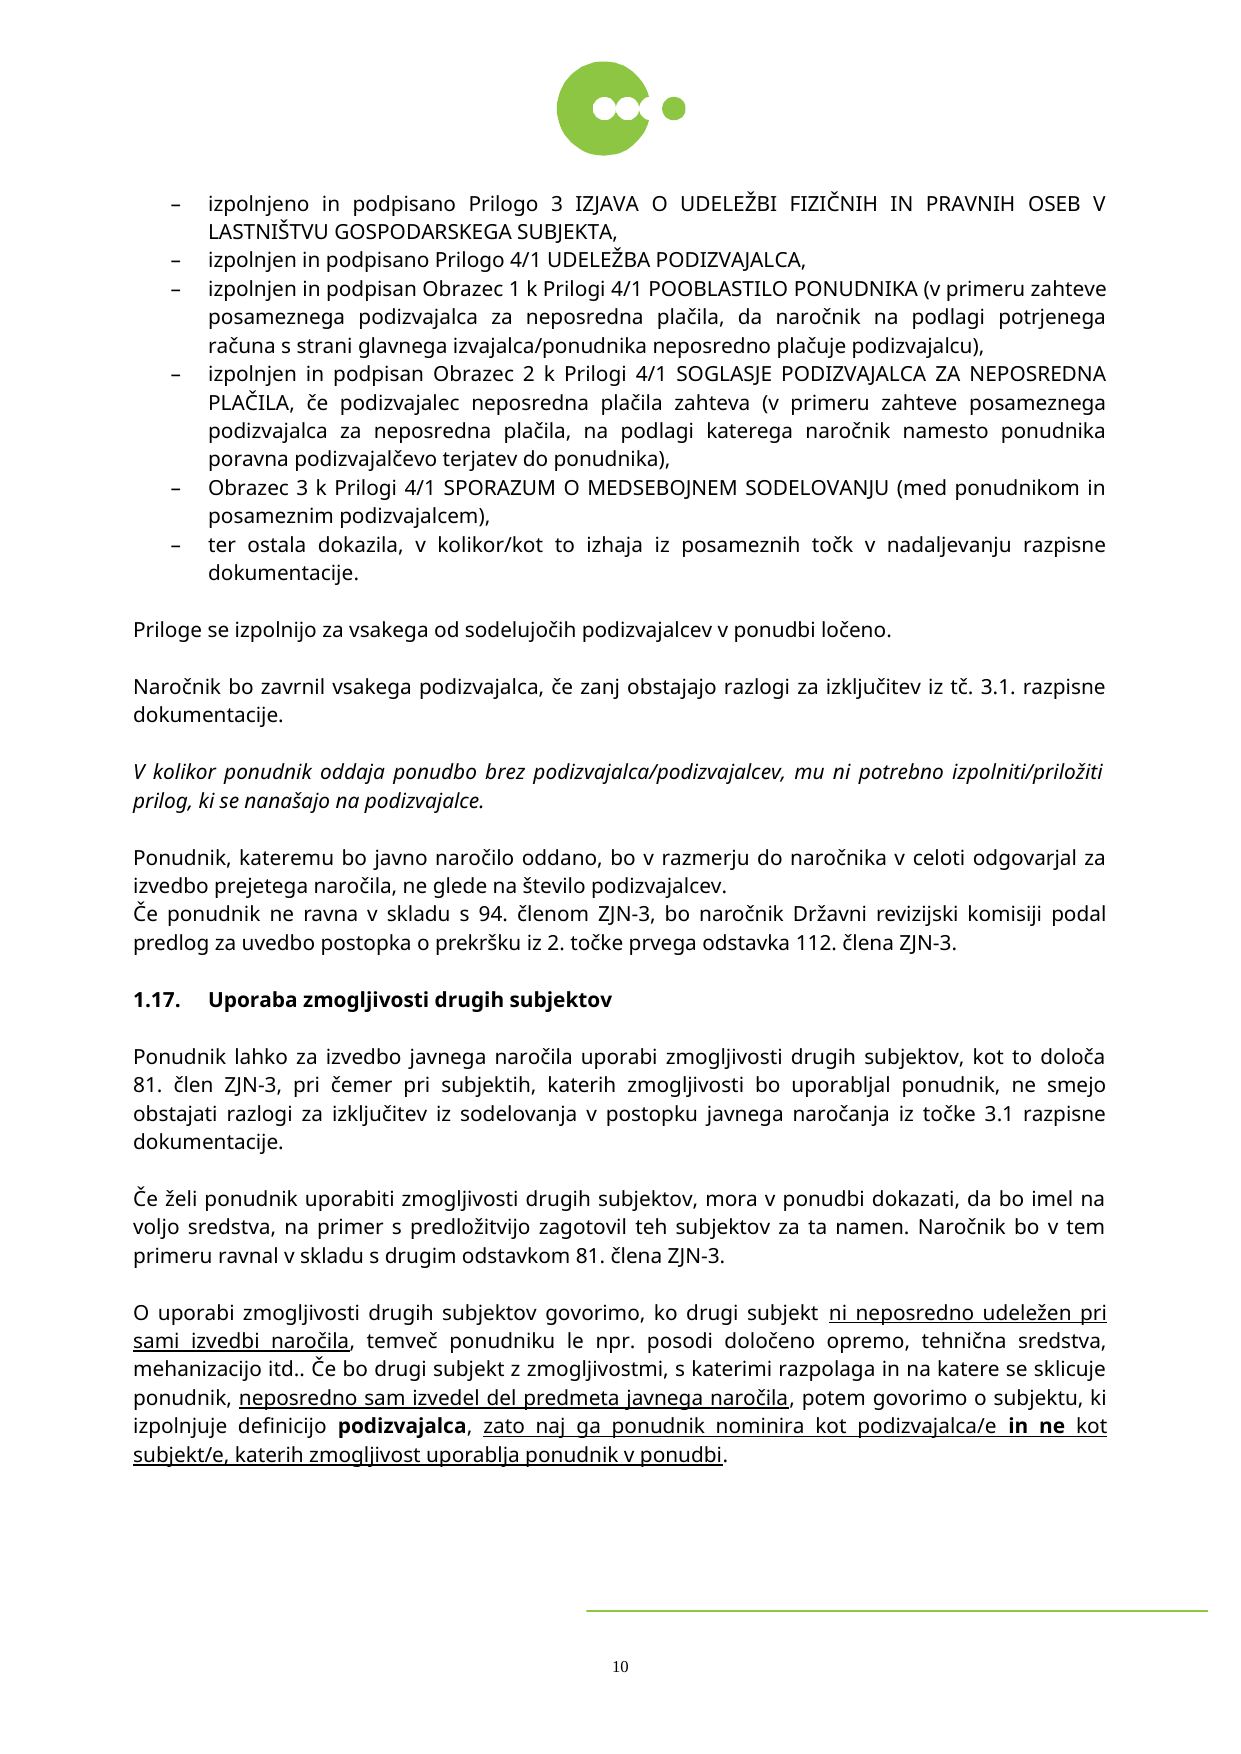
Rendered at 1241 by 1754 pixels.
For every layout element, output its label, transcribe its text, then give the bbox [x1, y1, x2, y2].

list Obrazec 3 k Prilogi 4/1 SPORAZUM O MEDSEBOJNEM SODELOVANJU (med ponudnikom in posameznim podizvajalcem), [170, 473, 1107, 530]
list ter ostala dokazila, v kolikor/kot to izhaja iz posameznih točk v nadaljevanju razpisne dokumentacije. [170, 530, 1107, 587]
text V kolikor ponudnik oddaja ponudbo brez podizvajalca/podizvajalcev, mu ni potrebno izpolniti/priložiti prilog, ki se nanašajo na podizvajalce. [133, 757, 1107, 814]
list Če ponudnik ne ravna v skladu s 94. členom ZJN-3, bo naročnik Državni revizijski komisiji podal predlog za uvedbo postopka o prekršku iz 2. točke prvega odstavka 112. člena ZJN-3. [133, 899, 1107, 956]
list izpolnjen in podpisan Obrazec 1 k Prilogi 4/1 POOBLASTILO PONUDNIKA (v primeru zahteve posameznega podizvajalca za neposredna plačila, da naročnik na podlagi potrjenega računa s strani glavnega izvajalca/ponudnika neposredno plačuje podizvajalcu), [170, 274, 1107, 359]
list Uporaba zmogljivosti drugih subjektov [133, 985, 1107, 1013]
list izpolnjen in podpisano Prilogo 4/1 UDELEŽBA PODIZVAJALCA, [170, 246, 1107, 274]
list izpolnjen in podpisan Obrazec 2 k Prilogi 4/1 SOGLASJE PODIZVAJALCA ZA NEPOSREDNA PLAČILA, če podizvajalec neposredna plačila zahteva (v primeru zahteve posameznega podizvajalca za neposredna plačila, na podlagi katerega naročnik namesto ponudnika poravna podizvajalčevo terjatev do ponudnika), [170, 359, 1107, 473]
text Priloge se izpolnijo za vsakega od sodelujočih podizvajalcev v ponudbi ločeno. [133, 615, 1107, 644]
text Naročnik bo zavrnil vsakega podizvajalca, če zanj obstajajo razlogi za izključitev iz tč. 3.1. razpisne dokumentacije. [133, 672, 1107, 729]
text Če želi ponudnik uporabiti zmogljivosti drugih subjektov, mora v ponudbi dokazati, da bo imel na voljo sredstva, na primer s predložitvijo zagotovil teh subjektov za ta namen. Naročnik bo v tem primeru ravnal v skladu s drugim odstavkom 81. člena ZJN-3. [133, 1184, 1107, 1269]
text O uporabi zmogljivosti drugih subjektov govorimo, ko drugi subjekt ni neposredno udeležen pri sami izvedbi naročila, temveč ponudniku le npr. posodi določeno opremo, tehnična sredstva, mehanizacijo itd.. Če bo drugi subjekt z zmogljivostmi, s katerimi razpolaga in na katere se sklicuje ponudnik, neposredno sam izvedel del predmeta javnega naročila, potem govorimo o subjektu, ki izpolnjuje definicijo podizvajalca, zato naj ga ponudnik nominira kot podizvajalca/e in ne kot subjekt/e, katerih zmogljivost uporablja ponudnik v ponudbi. [133, 1298, 1107, 1468]
text Ponudnik, kateremu bo javno naročilo oddano, bo v razmerju do naročnika v celoti odgovarjal za izvedbo prejetega naročila, ne glede na število podizvajalcev. [133, 843, 1107, 899]
list izpolnjeno in podpisano Prilogo 3 IZJAVA O UDELEŽBI FIZIČNIH IN PRAVNIH OSEB V LASTNIŠTVU GOSPODARSKEGA SUBJEKTA, [170, 189, 1107, 246]
text Ponudnik lahko za izvedbo javnega naročila uporabi zmogljivosti drugih subjektov, kot to določa 81. člen ZJN-3, pri čemer pri subjektih, katerih zmogljivosti bo uporabljal ponudnik, ne smejo obstajati razlogi za izključitev iz sodelovanja v postopku javnega naročanja iz točke 3.1 razpisne dokumentacije. [133, 1042, 1107, 1156]
